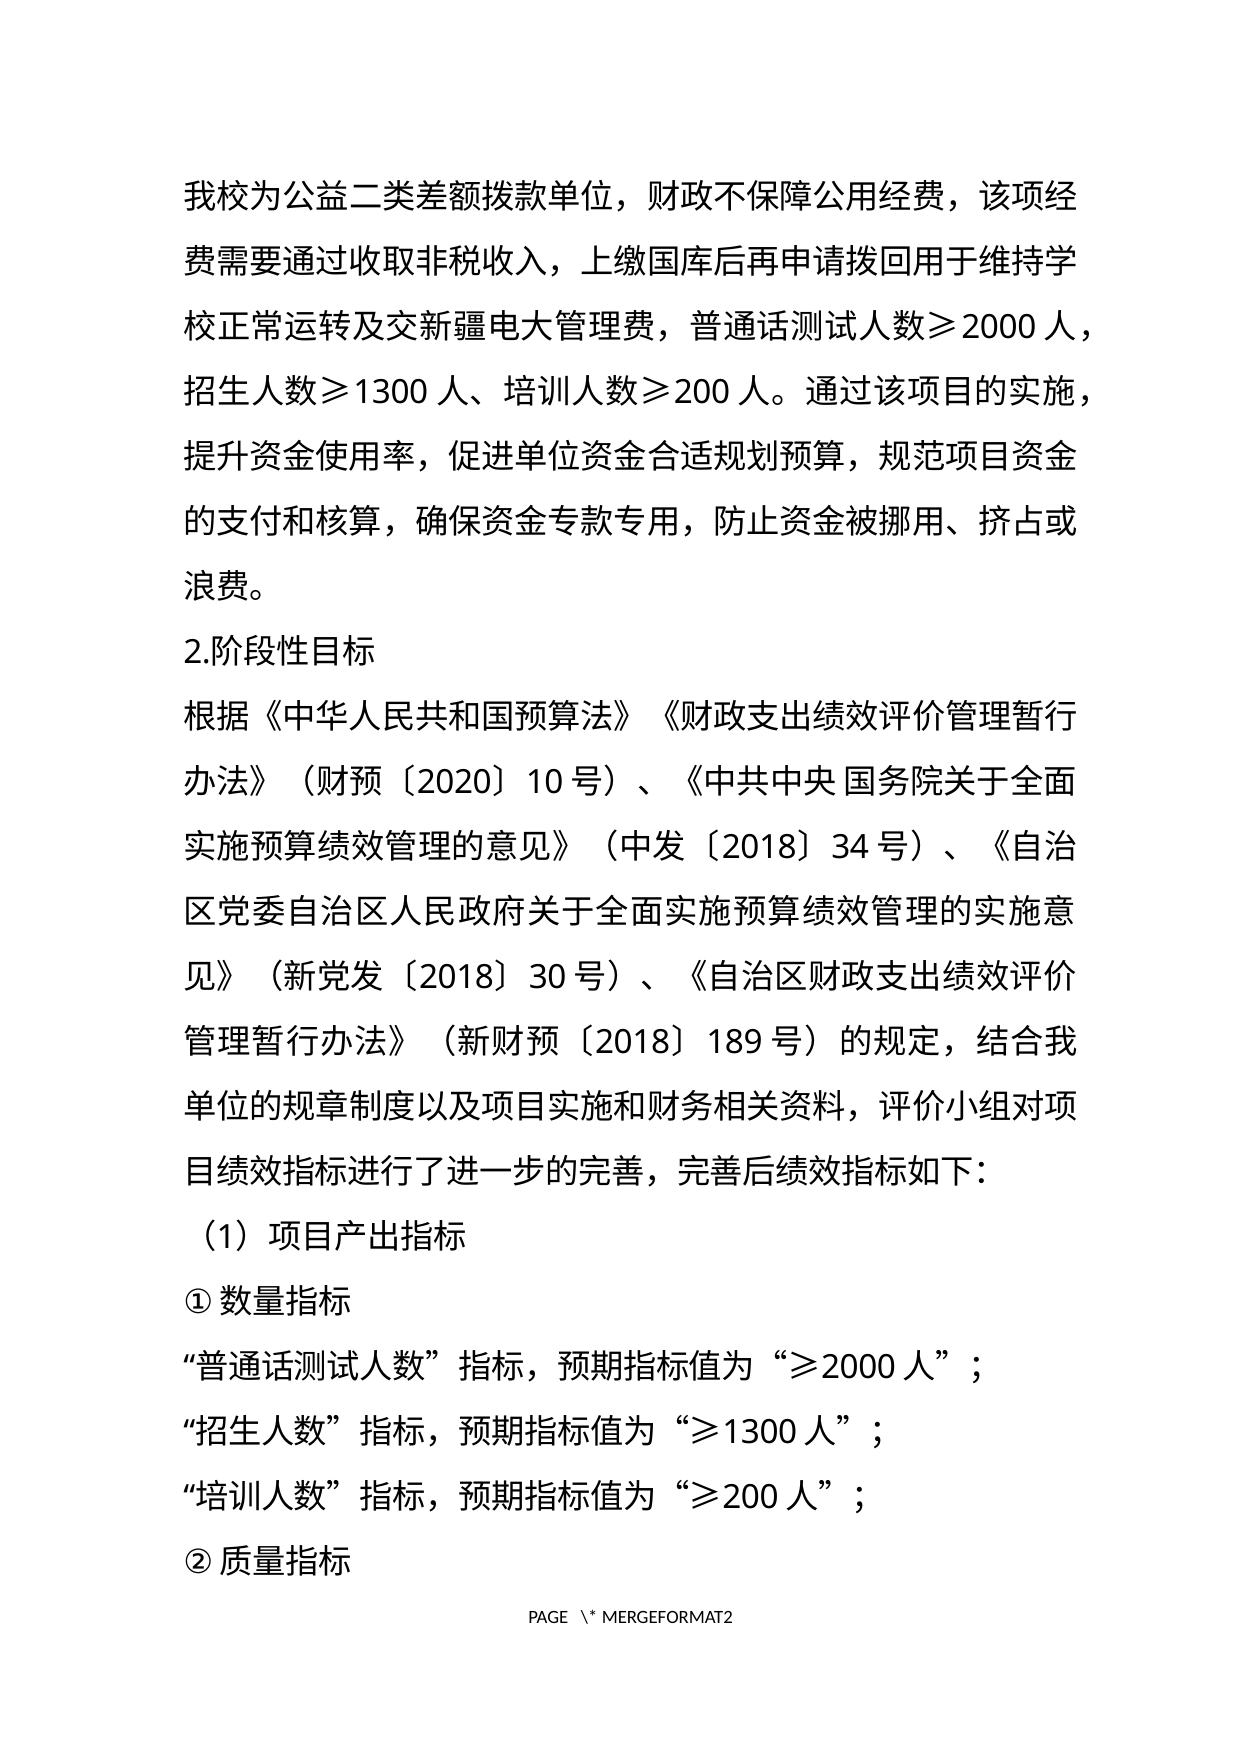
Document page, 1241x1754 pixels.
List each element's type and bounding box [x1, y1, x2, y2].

text [183, 162, 1078, 1592]
